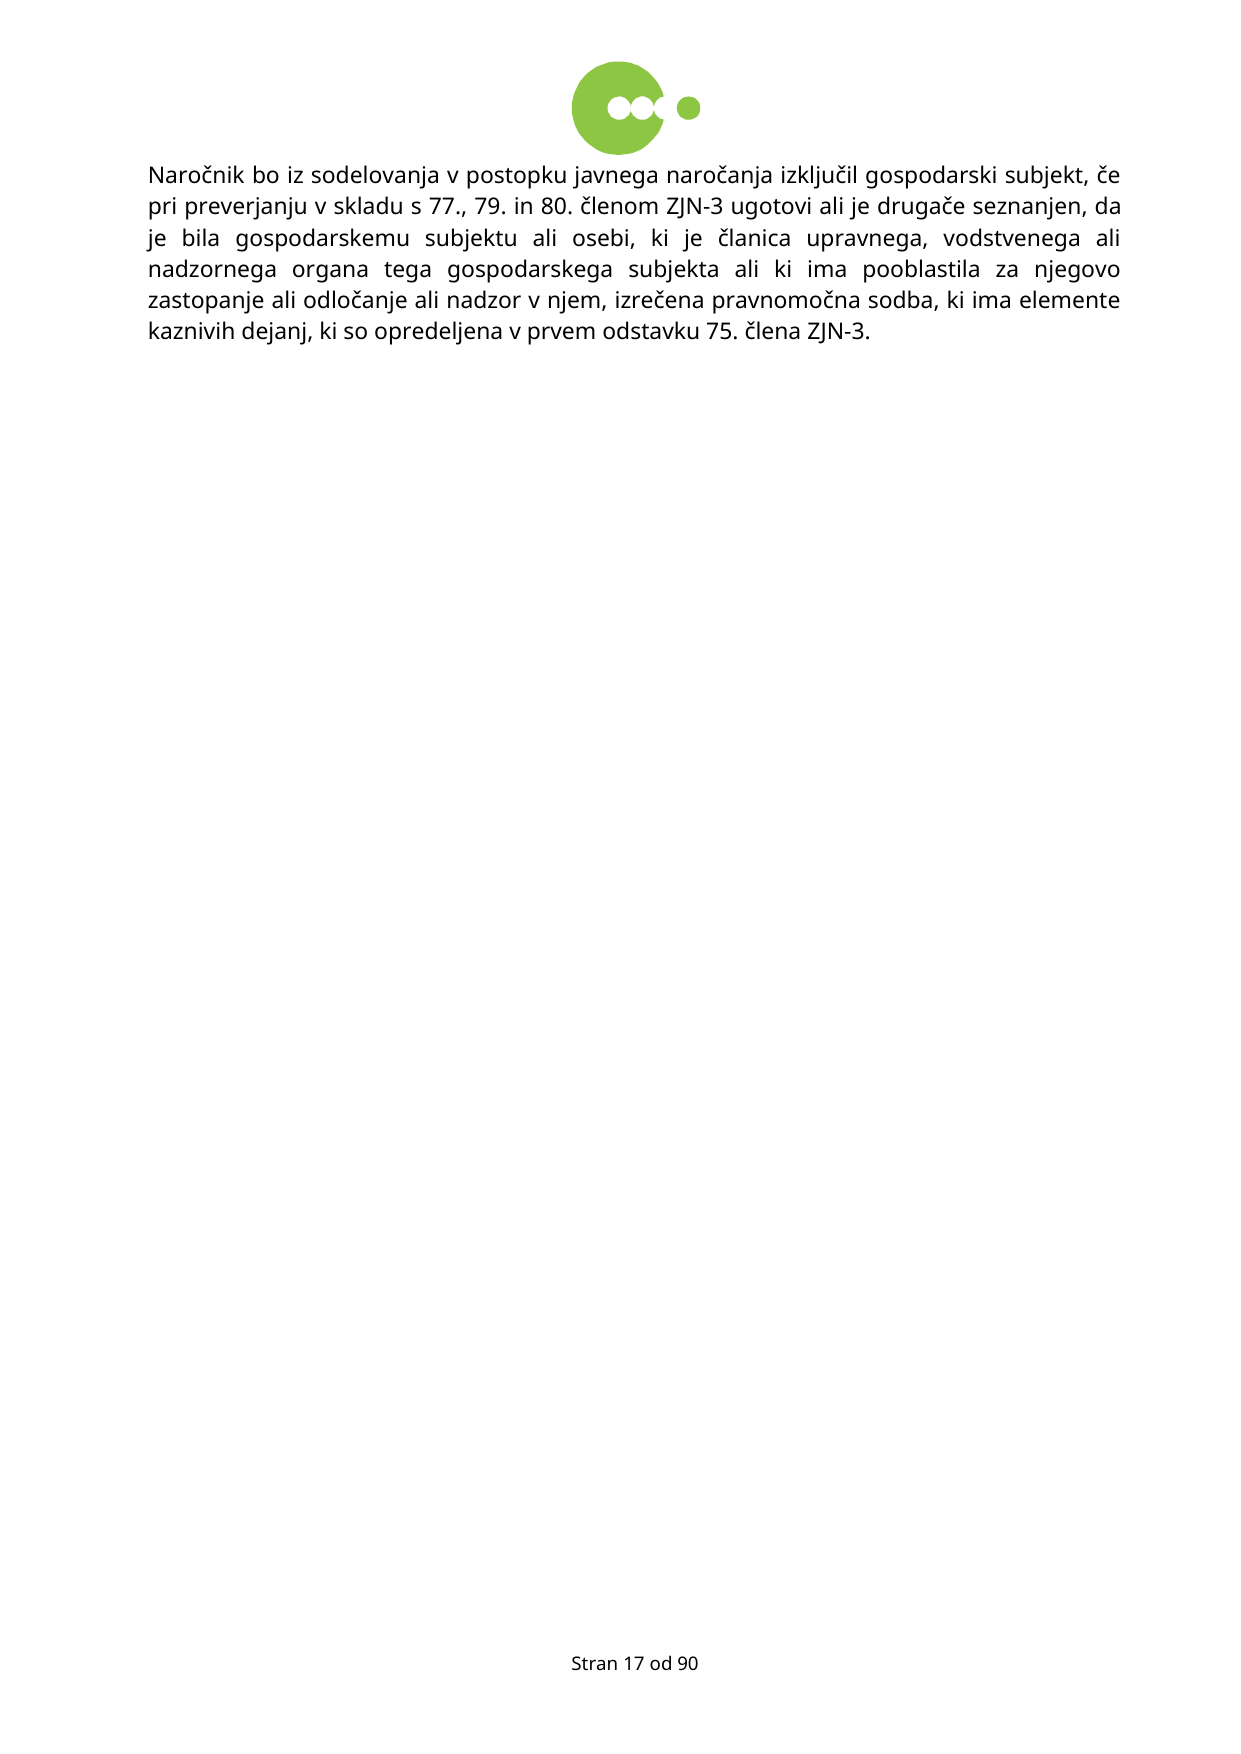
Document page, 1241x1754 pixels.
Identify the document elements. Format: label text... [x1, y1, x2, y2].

text Naročnik bo iz sodelovanja v postopku javnega naročanja izključil gospodarski subjekt, če pri preverjanju v skladu s 77., 79. in 80. členom ZJN-3 ugotovi ali je drugače seznanjen, da je bila gospodarskemu subjektu ali osebi, ki je članica upravnega, vodstvenega ali nadzornega organa tega gospodarskega subjekta ali ki ima pooblastila za njegovo zastopanje ali odločanje ali nadzor v njem, izrečena pravnomočna sodba, ki ima elemente kaznivih dejanj, ki so opredeljena v prvem odstavku 75. člena ZJN-3. [148, 159, 1122, 347]
